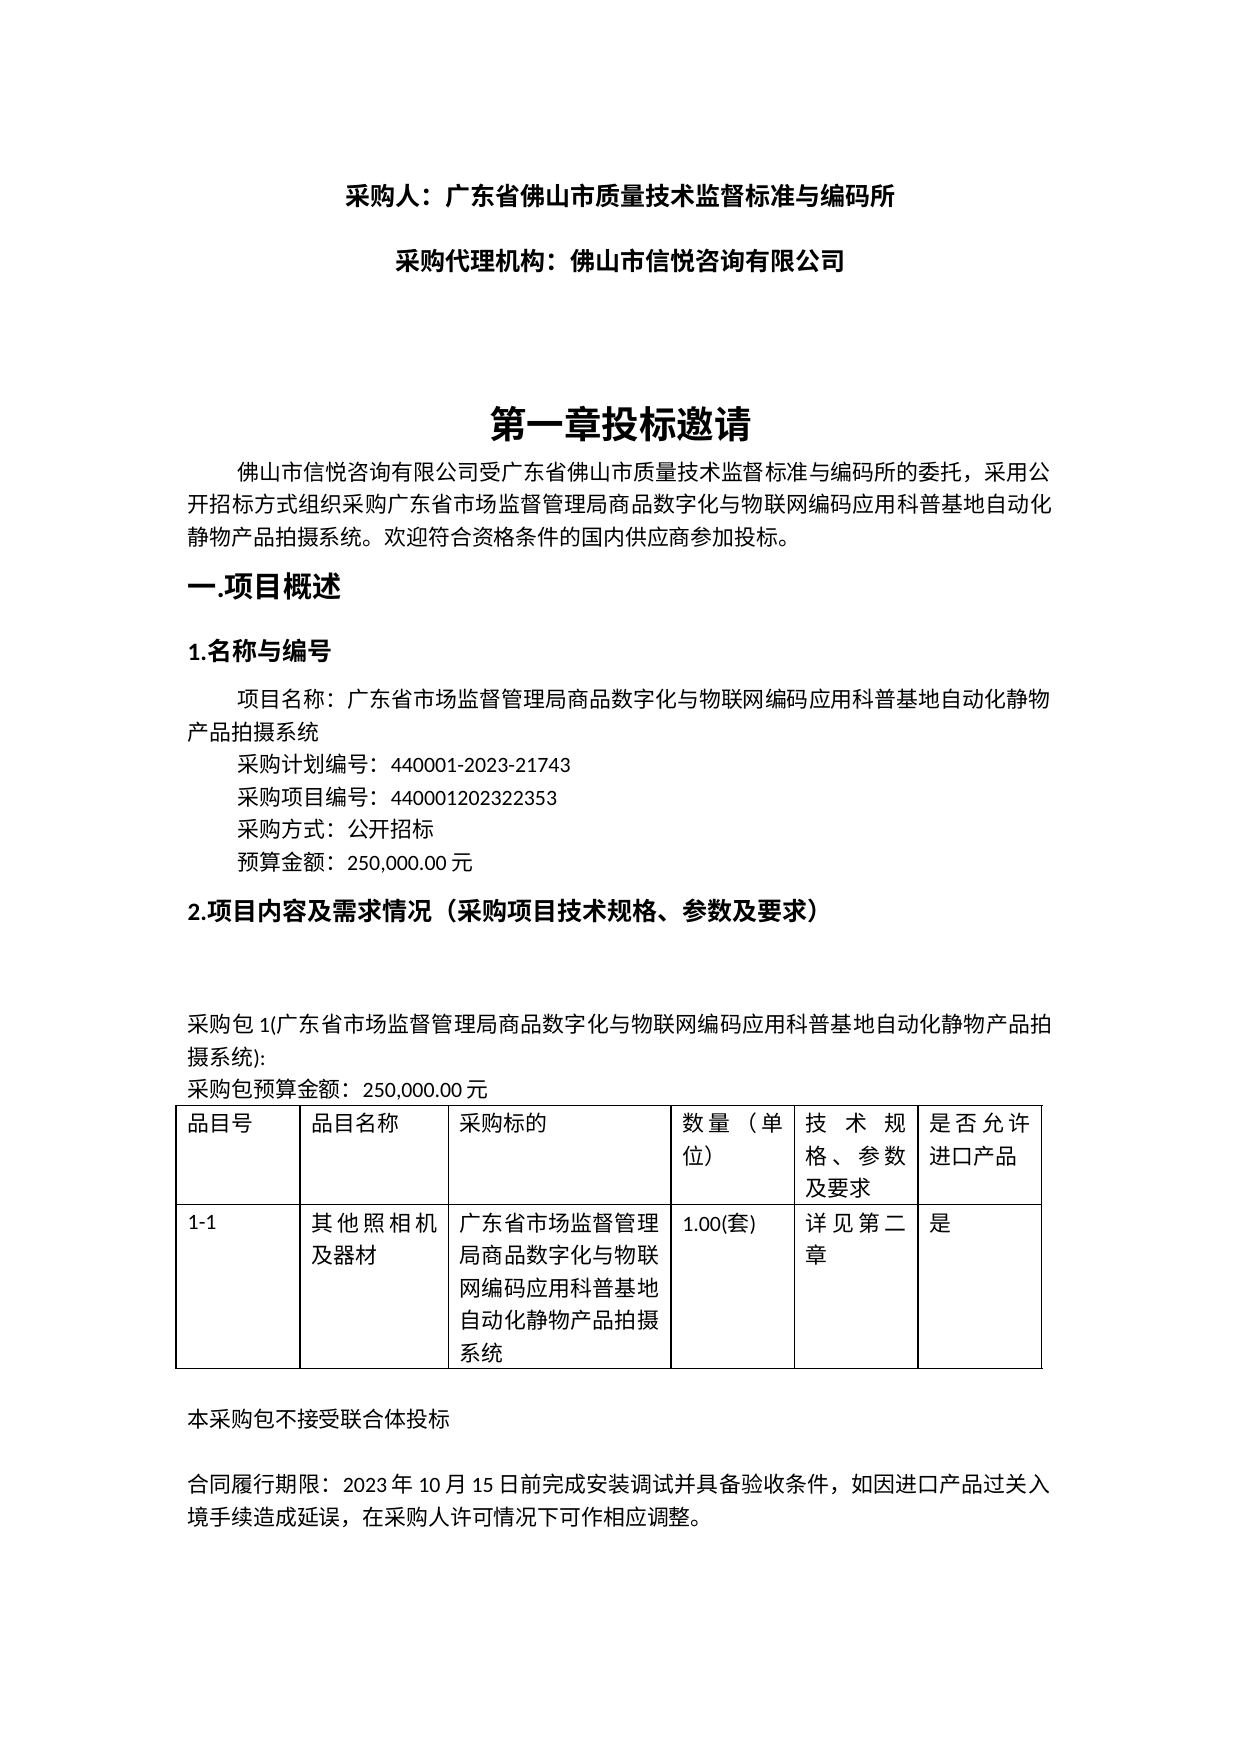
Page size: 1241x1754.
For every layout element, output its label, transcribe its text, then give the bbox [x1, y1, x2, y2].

table_cell 广东省市场监督管理局商品数字化与物联网编码应用科普基地自动化静物产品拍摄系统 [449, 1205, 670, 1368]
table_header 技术规格、参数及要求 [795, 1106, 917, 1203]
text 本采购包不接受联合体投标 [187, 1402, 1053, 1434]
table_cell 是 [919, 1205, 1041, 1368]
text 合同履行期限：2023年10月15日前完成安装调试并具备验收条件，如因进口产品过关入境手续造成延误，在采购人许可情况下可作相应调整。 [187, 1467, 1053, 1532]
text 项目名称：广东省市场监督管理局商品数字化与物联网编码应用科普基地自动化静物产品拍摄系统 [187, 682, 1053, 747]
table_cell 详见第二章 [795, 1205, 917, 1368]
text 佛山市信悦咨询有限公司受广东省佛山市质量技术监督标准与编码所的委托，采用公开招标方式组织采购广东省市场监督管理局商品数字化与物联网编码应用科普基地自动化静物产品拍摄系统。欢迎符合资格条件的国内供应商参加投标。 [187, 454, 1053, 552]
text 预算金额：250,000.00元 [187, 844, 1053, 877]
table_header 数量（单位） [672, 1106, 794, 1203]
text 采购计划编号：440001-2023-21743 [187, 747, 1053, 779]
text 采购人：广东省佛山市质量技术监督标准与编码所 [187, 162, 1053, 227]
table_cell 1-1 [177, 1205, 299, 1368]
table_cell 1.00(套) [672, 1205, 794, 1368]
table_header 品目名称 [301, 1106, 448, 1203]
table_header 品目号 [177, 1106, 299, 1203]
text 采购包预算金额：250,000.00元 [187, 1072, 1053, 1104]
text 第一章投标邀请 [187, 389, 1053, 454]
text 一.项目概述 [187, 552, 1053, 617]
text 采购代理机构：佛山市信悦咨询有限公司 [187, 227, 1053, 292]
table_cell 其他照相机及器材 [301, 1205, 448, 1368]
text 采购包1(广东省市场监督管理局商品数字化与物联网编码应用科普基地自动化静物产品拍摄系统): [187, 1007, 1053, 1072]
text 2.项目内容及需求情况（采购项目技术规格、参数及要求） [187, 877, 1053, 942]
text 1.名称与编号 [187, 617, 1053, 682]
text 采购方式：公开招标 [187, 812, 1053, 844]
text 采购项目编号：440001202322353 [187, 779, 1053, 812]
table_header 是否允许进口产品 [919, 1106, 1041, 1203]
table_header 采购标的 [449, 1106, 670, 1203]
